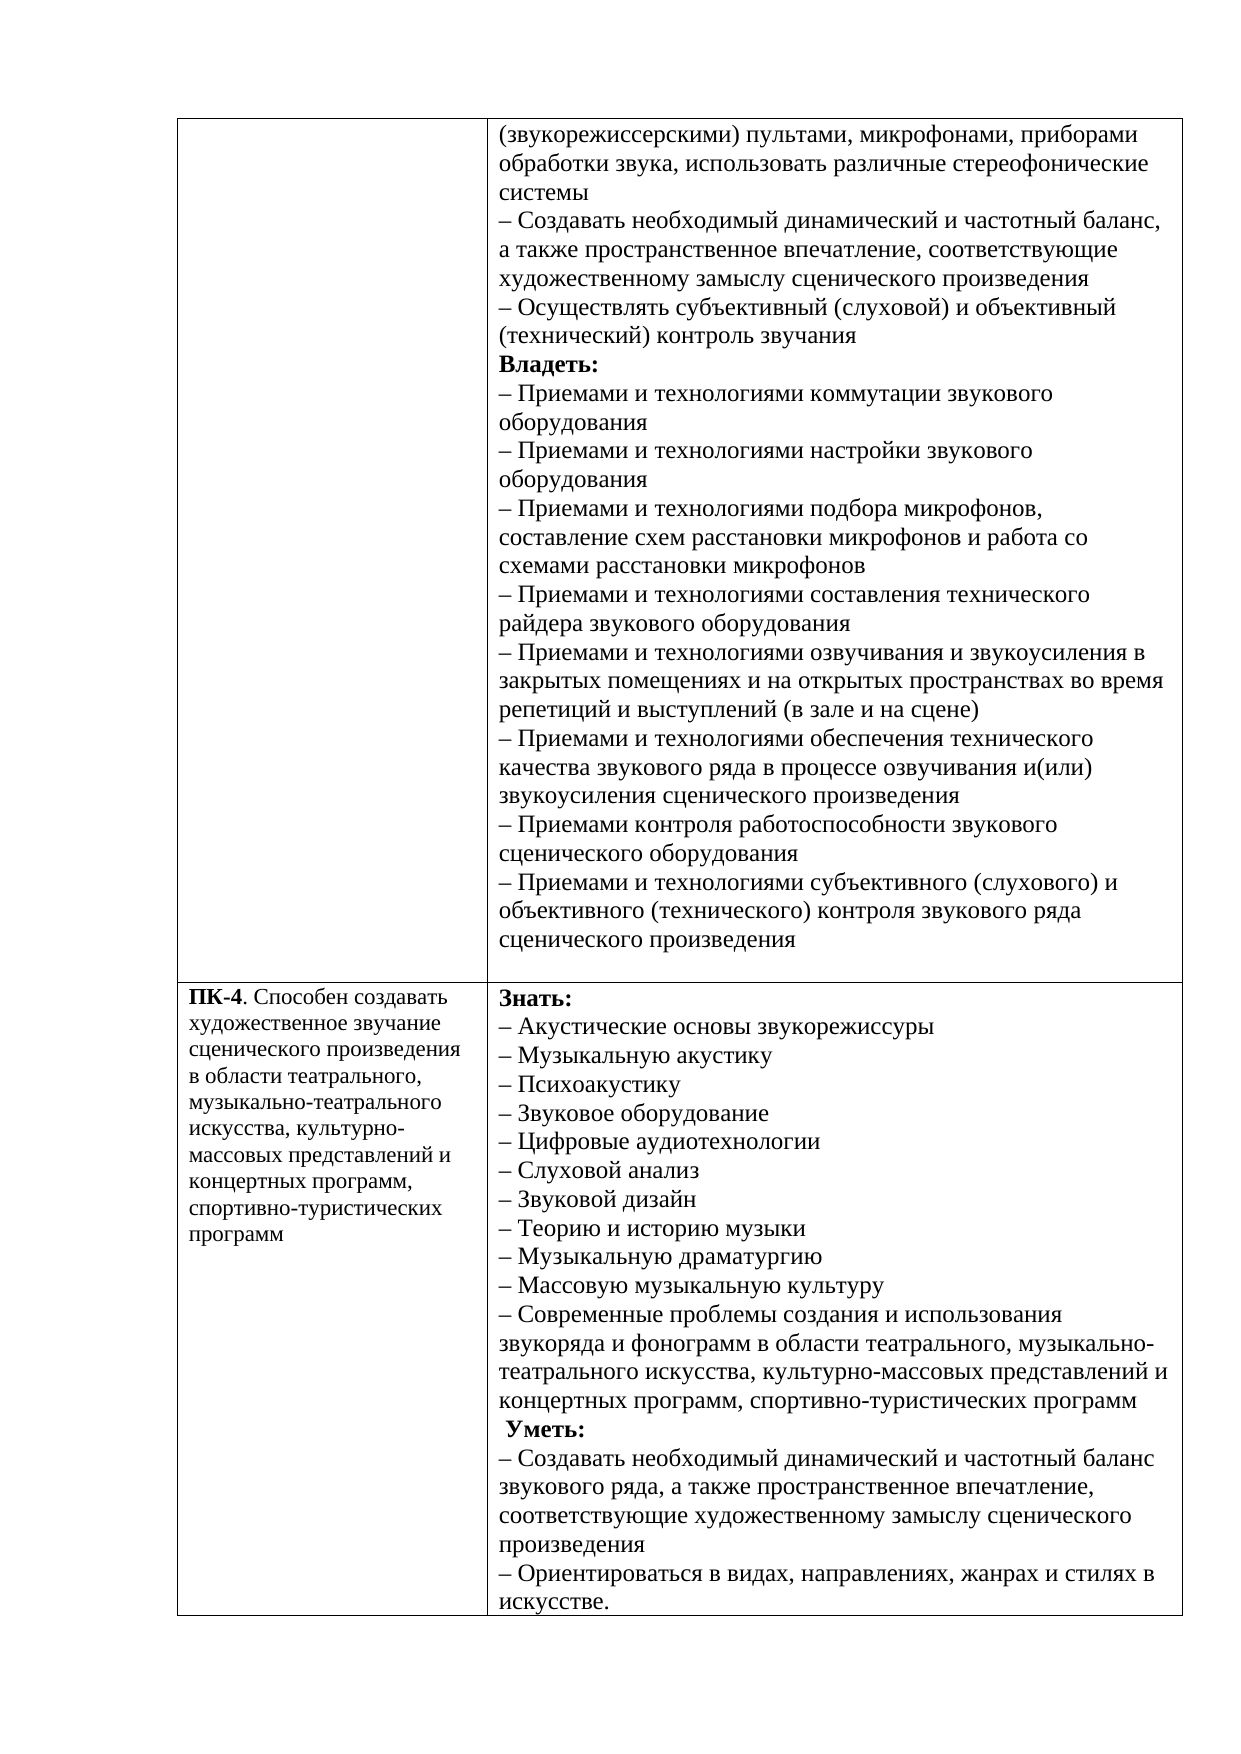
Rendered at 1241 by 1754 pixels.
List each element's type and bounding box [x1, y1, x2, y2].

table_cell [488, 983, 1182, 1615]
table_cell [178, 983, 487, 1615]
table_cell [178, 119, 487, 982]
table_cell [488, 119, 1182, 982]
